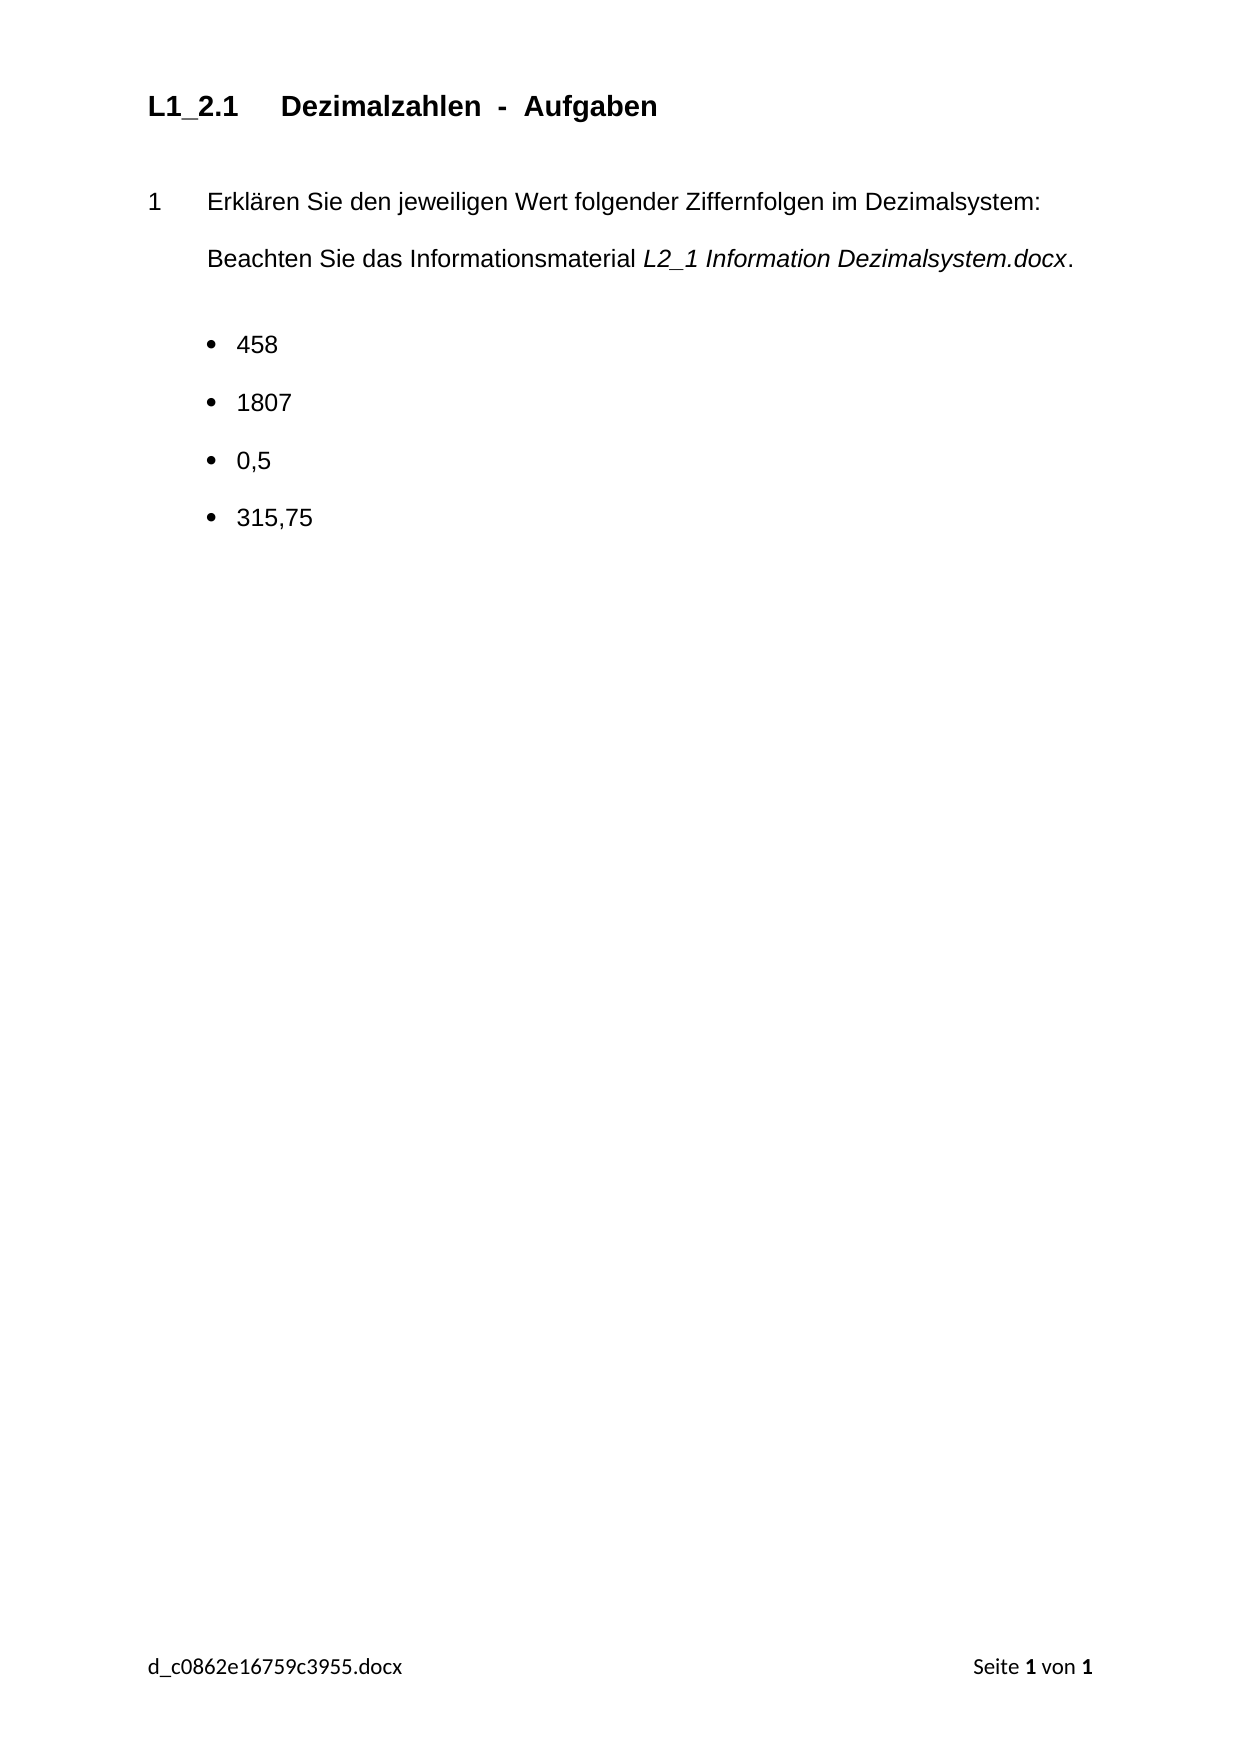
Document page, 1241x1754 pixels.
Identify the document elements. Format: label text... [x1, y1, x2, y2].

list 1807 [207, 388, 1122, 417]
list 458 [207, 331, 1122, 359]
list 315,75 [207, 503, 1122, 532]
text L1_2.1 Dezimalzahlen - Aufgaben [148, 89, 1122, 122]
text Beachten Sie das Informationsmaterial L2_1 Information Dezimalsystem.docx. [207, 244, 1122, 273]
list 0,5 [207, 446, 1122, 474]
text 1 Erklären Sie den jeweiligen Wert folgender Ziffernfolgen im Dezimalsystem: [148, 187, 1122, 216]
